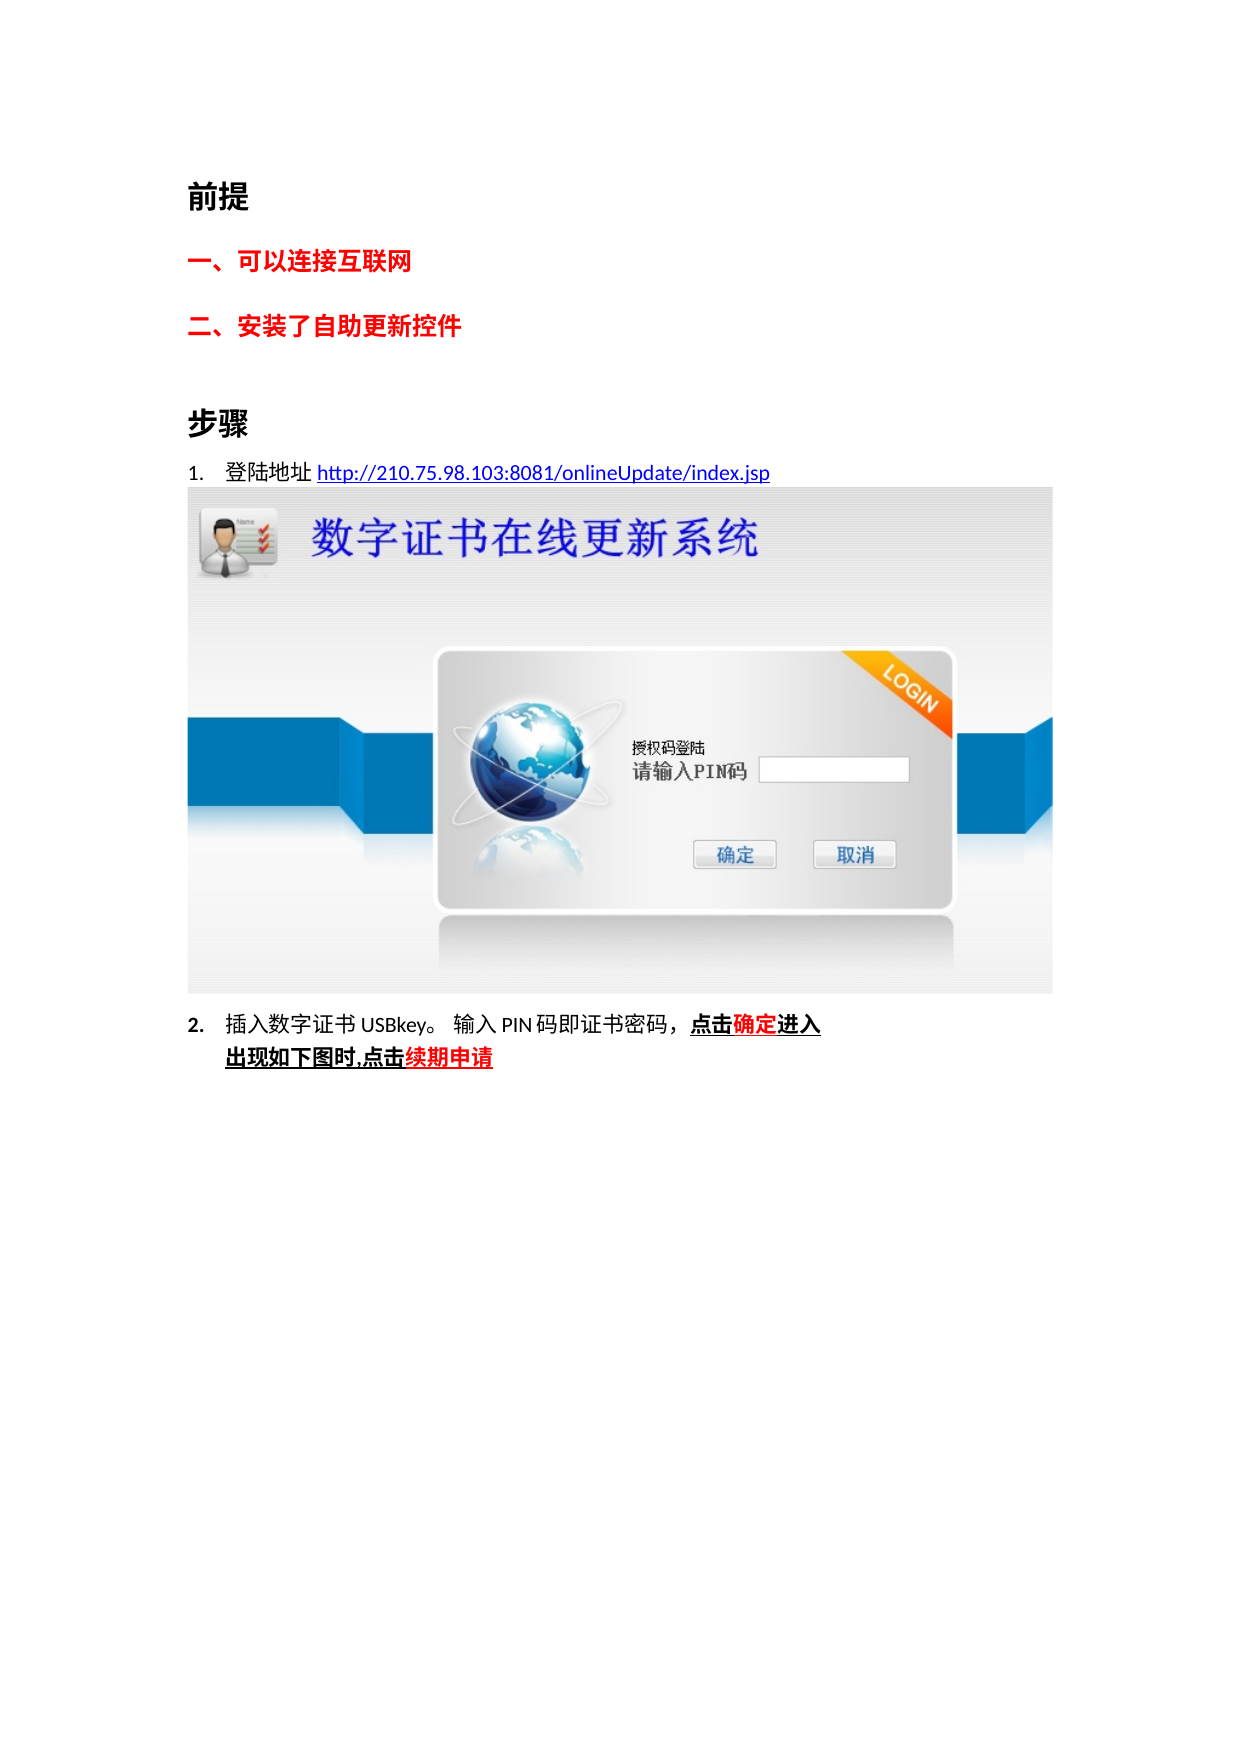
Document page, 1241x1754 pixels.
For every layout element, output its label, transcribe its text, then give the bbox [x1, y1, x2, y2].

list 出现如下图时,点击续期申请 [225, 1039, 1053, 1072]
text 二、安装了自助更新控件 [187, 292, 1053, 357]
list 插入数字证书USBkey。 输入PIN码即证书密码，点击确定进入 [187, 1007, 1053, 1039]
text 一、可以连接互联网 [187, 227, 1053, 292]
text 前提 [187, 162, 1053, 227]
list 登陆地址http://210.75.98.103:8081/onlineUpdate/index.jsp [187, 454, 1053, 487]
text 步骤 [187, 389, 1053, 454]
picture [187, 487, 1053, 994]
